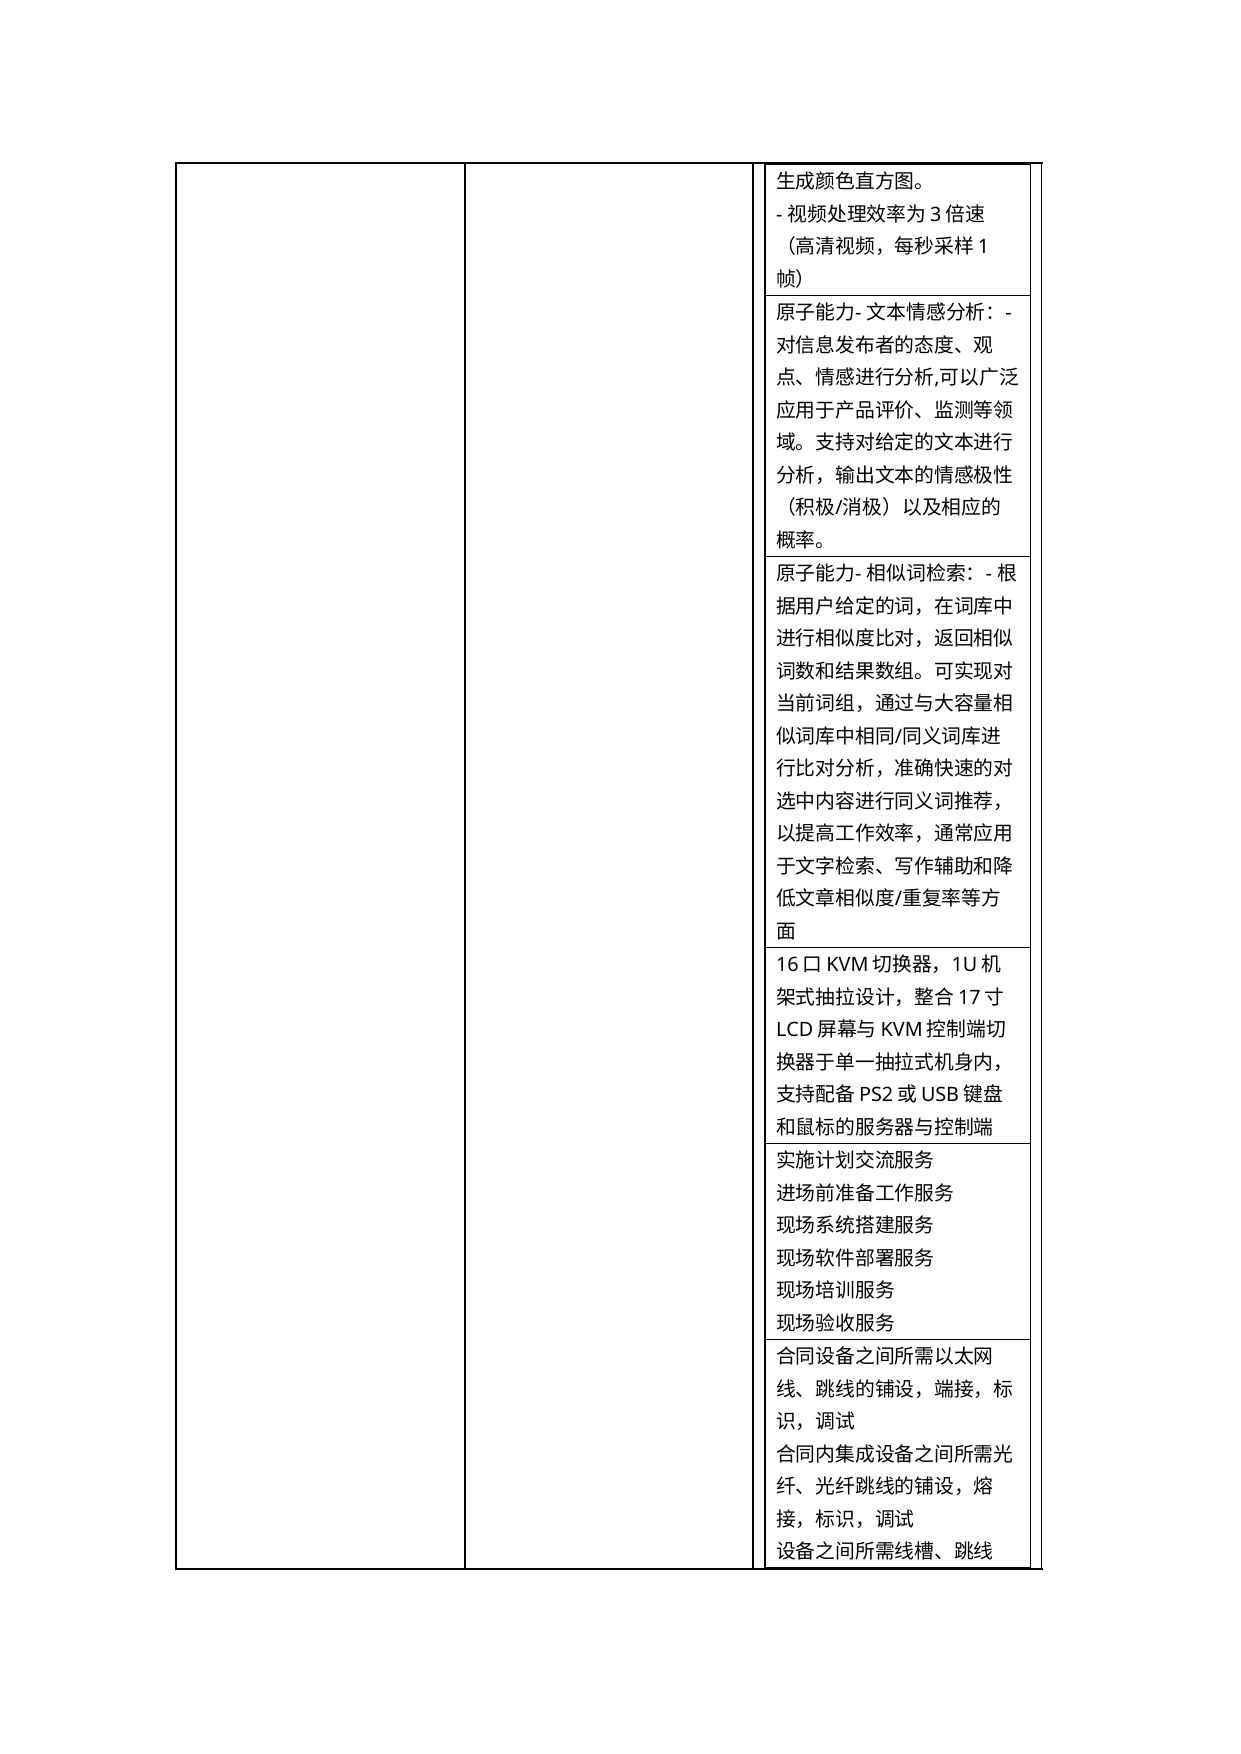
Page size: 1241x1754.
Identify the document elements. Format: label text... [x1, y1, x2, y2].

table_cell [754, 164, 764, 1568]
table_cell [766, 1144, 1030, 1339]
table_cell [766, 1340, 1030, 1567]
table_cell 1 [177, 164, 464, 1568]
table_cell [1031, 164, 1041, 1568]
table_cell [766, 165, 1030, 295]
table_cell [466, 164, 752, 1568]
table_cell [766, 296, 1030, 556]
table_cell [766, 948, 1030, 1143]
table_cell [766, 557, 1030, 947]
